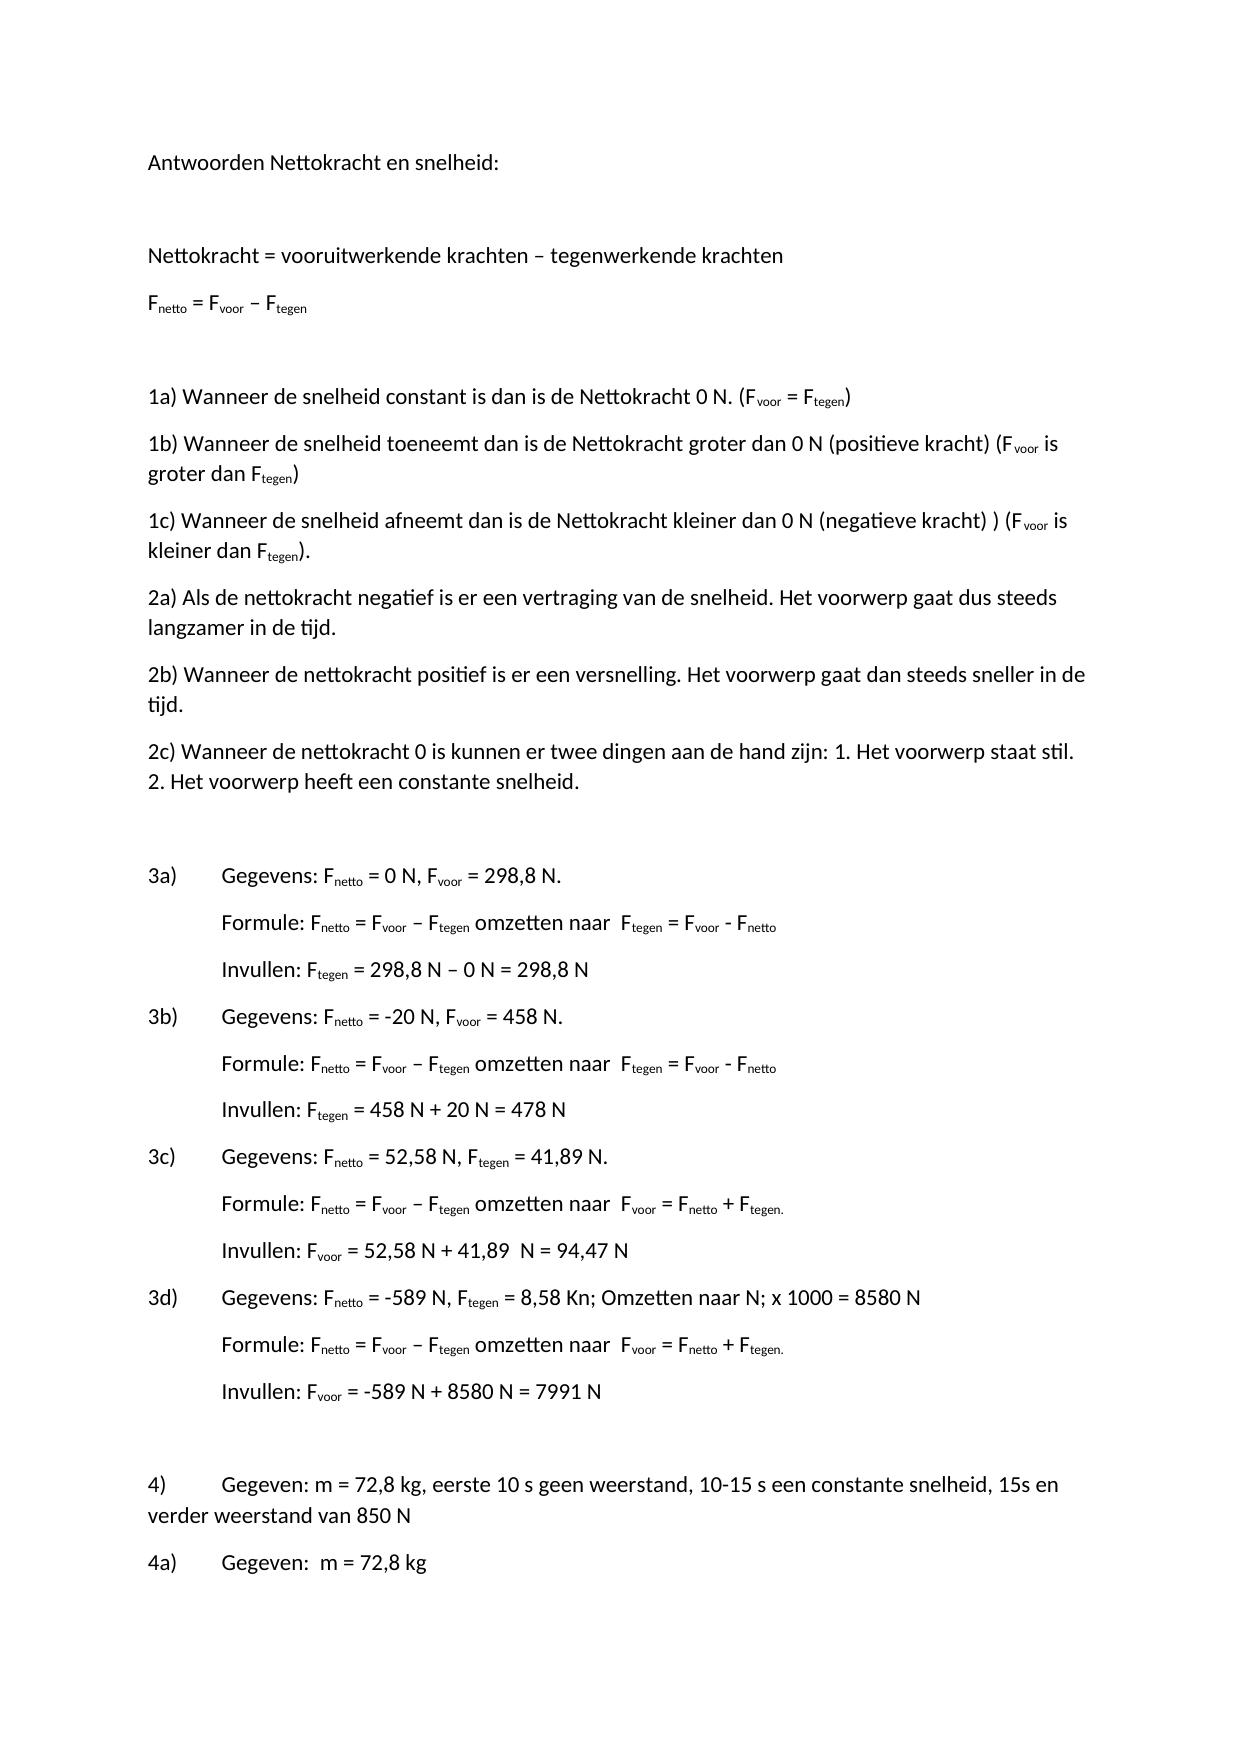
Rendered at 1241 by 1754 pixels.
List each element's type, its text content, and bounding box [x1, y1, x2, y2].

text 2b) Wanneer de nettokracht positief is er een versnelling. Het voorwerp gaat dan steeds sneller in de tijd. [148, 660, 1093, 718]
text Formule: Fnetto = Fvoor – Ftegen omzetten naar Fvoor = Fnetto + Ftegen. [148, 1189, 1093, 1217]
text 4) Gegeven: m = 72,8 kg, eerste 10 s geen weerstand, 10-15 s een constante snelheid, 15s en verder weerstand van 850 N [148, 1471, 1093, 1529]
text Nettokracht = vooruitwerkende krachten – tegenwerkende krachten [148, 241, 1093, 269]
text 3b) Gegevens: Fnetto = -20 N, Fvoor = 458 N. [148, 1002, 1093, 1030]
text Fnetto = Fvoor – Ftegen [148, 288, 1093, 316]
text Invullen: Fvoor = -589 N + 8580 N = 7991 N [148, 1377, 1093, 1405]
text Antwoorden Nettokracht en snelheid: [148, 148, 1093, 176]
text Formule: Fnetto = Fvoor – Ftegen omzetten naar Fvoor = Fnetto + Ftegen. [148, 1330, 1093, 1358]
text 3a) Gegevens: Fnetto = 0 N, Fvoor = 298,8 N. [148, 861, 1093, 889]
text Formule: Fnetto = Fvoor – Ftegen omzetten naar Ftegen = Fvoor - Fnetto [148, 1049, 1093, 1077]
text 4a) Gegeven: m = 72,8 kg [148, 1548, 1093, 1576]
text 2a) Als de nettokracht negatief is er een vertraging van de snelheid. Het voorwerp gaat dus steeds langzamer in de tijd. [148, 583, 1093, 641]
text 1c) Wanneer de snelheid afneemt dan is de Nettokracht kleiner dan 0 N (negatieve kracht) ) (Fvoor is kleiner dan Ftegen). [148, 506, 1093, 564]
text 1b) Wanneer de snelheid toeneemt dan is de Nettokracht groter dan 0 N (positieve kracht) (Fvoor is groter dan Ftegen) [148, 429, 1093, 487]
text 2c) Wanneer de nettokracht 0 is kunnen er twee dingen aan de hand zijn: 1. Het voorwerp staat stil. 2. Het voorwerp heeft een constante snelheid. [148, 737, 1093, 795]
text 1a) Wanneer de snelheid constant is dan is de Nettokracht 0 N. (Fvoor = Ftegen) [148, 382, 1093, 410]
text 3d) Gegevens: Fnetto = -589 N, Ftegen = 8,58 Kn; Omzetten naar N; x 1000 = 8580 N [148, 1283, 1093, 1311]
text Invullen: Ftegen = 458 N + 20 N = 478 N [148, 1096, 1093, 1123]
text 3c) Gegevens: Fnetto = 52,58 N, Ftegen = 41,89 N. [148, 1142, 1093, 1170]
text Formule: Fnetto = Fvoor – Ftegen omzetten naar Ftegen = Fvoor - Fnetto [148, 908, 1093, 936]
text Invullen: Ftegen = 298,8 N – 0 N = 298,8 N [148, 955, 1093, 983]
text Invullen: Fvoor = 52,58 N + 41,89 N = 94,47 N [148, 1236, 1093, 1264]
